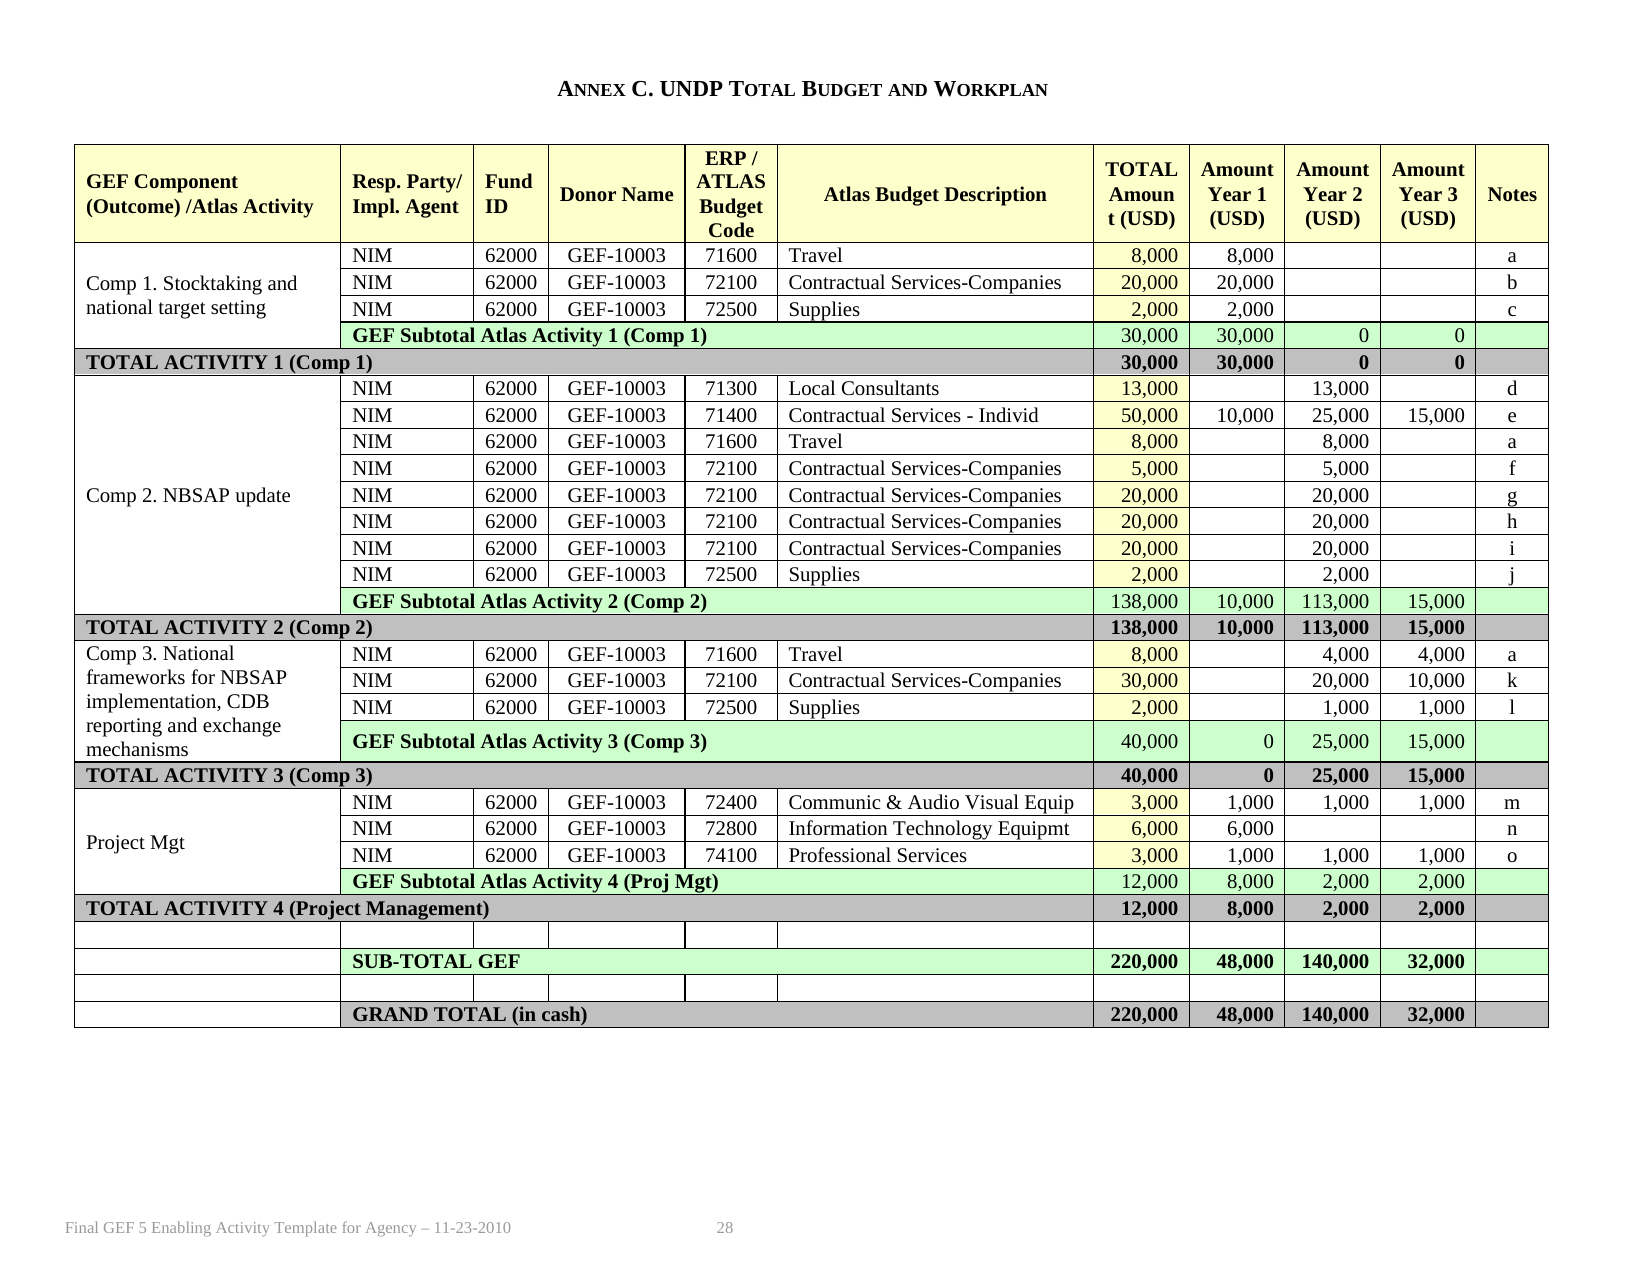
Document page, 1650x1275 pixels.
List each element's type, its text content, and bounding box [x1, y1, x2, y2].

table_header Donor Name [549, 145, 684, 242]
table_cell NIM [341, 508, 473, 534]
table_cell 72500 [686, 296, 777, 321]
table_cell 30,000 [1094, 349, 1189, 374]
table_cell NIM [341, 694, 473, 720]
table_cell 113,000 [1285, 615, 1380, 640]
table_cell 30,000 [1190, 349, 1284, 374]
table_cell NIM [341, 243, 473, 268]
table_cell NIM [341, 535, 473, 560]
table_cell 20,000 [1094, 508, 1189, 534]
table_cell Contractual Services-Companies [778, 668, 1093, 693]
table_cell 220,000 [1094, 949, 1189, 974]
table_cell 13,000 [1285, 376, 1380, 401]
table_cell [1476, 895, 1548, 921]
table_cell [1285, 975, 1380, 1001]
table_cell NIM [341, 842, 473, 868]
table_cell 62000 [474, 789, 548, 814]
table_cell 1,000 [1285, 694, 1380, 720]
table_cell Local Consultants [778, 376, 1093, 401]
table_cell 62000 [474, 508, 548, 534]
table_cell [778, 922, 1093, 947]
text Annex C. UNDP Total Budget and Workplan [75, 75, 1530, 101]
table_cell i [1476, 535, 1548, 560]
table_cell Travel [778, 429, 1093, 454]
table_cell TOTAL ACTIVITY 1 (Comp 1) [75, 349, 1093, 374]
table_cell 0 [1285, 323, 1380, 348]
table_cell 71600 [686, 429, 777, 454]
table_cell a [1476, 641, 1548, 667]
table_cell 2,000 [1285, 895, 1380, 921]
table_cell 62000 [474, 668, 548, 693]
table_cell 2,000 [1094, 296, 1189, 321]
table_cell GEF-10003 [549, 482, 684, 507]
table_cell 113,000 [1285, 588, 1380, 613]
table_cell [1190, 922, 1284, 947]
table_cell 62000 [474, 694, 548, 720]
table_cell [1476, 323, 1548, 348]
table_header Amount Year 1 (USD) [1190, 145, 1284, 242]
table_cell 5,000 [1094, 455, 1189, 481]
table_cell NIM [341, 641, 473, 667]
table_cell [75, 975, 340, 1001]
table_cell GEF Subtotal Atlas Activity 1 (Comp 1) [341, 323, 1093, 348]
table_cell 2,000 [1285, 561, 1380, 587]
table_cell [75, 922, 340, 947]
table_cell Contractual Services-Companies [778, 482, 1093, 507]
table_cell 62000 [474, 429, 548, 454]
table_cell [1190, 376, 1284, 401]
table_cell a [1476, 243, 1548, 268]
table_cell Contractual Services - Individ [778, 402, 1093, 428]
table_cell NIM [341, 402, 473, 428]
table_cell [1190, 508, 1284, 534]
table_cell NIM [341, 482, 473, 507]
table_header Amount Year 3 (USD) [1381, 145, 1475, 242]
table_cell 20,000 [1094, 269, 1189, 295]
table_cell Professional Services [778, 842, 1093, 868]
table_cell l [1476, 694, 1548, 720]
table_cell GEF-10003 [549, 816, 684, 841]
table_cell 30,000 [1190, 323, 1284, 348]
table_cell [1190, 482, 1284, 507]
table_cell 8,000 [1190, 243, 1284, 268]
table_cell 15,000 [1381, 615, 1475, 640]
table_cell m [1476, 789, 1548, 814]
table_cell 0 [1190, 721, 1284, 761]
table_cell n [1476, 816, 1548, 841]
table_header Resp. Party/ Impl. Agent [341, 145, 473, 242]
table_cell 62000 [474, 641, 548, 667]
table_cell NIM [341, 789, 473, 814]
table_cell [1381, 269, 1475, 295]
table_cell [474, 922, 548, 947]
table_cell NIM [341, 561, 473, 587]
table_cell 62000 [474, 455, 548, 481]
table_header Amount Year 2 (USD) [1285, 145, 1380, 242]
table_cell Contractual Services-Companies [778, 455, 1093, 481]
table_cell [1476, 1002, 1548, 1027]
table_cell Communic & Audio Visual Equip [778, 789, 1093, 814]
table_cell o [1476, 842, 1548, 868]
table_cell GRAND TOTAL (in cash) [341, 1002, 1093, 1027]
table_cell 12,000 [1094, 895, 1189, 921]
table_cell 40,000 [1094, 763, 1189, 788]
table_cell 2,000 [1285, 869, 1380, 894]
table_cell 30,000 [1094, 668, 1189, 693]
table_cell GEF-10003 [549, 455, 684, 481]
table_cell [1476, 763, 1548, 788]
table_cell 2,000 [1381, 869, 1475, 894]
table_cell 6,000 [1190, 816, 1284, 841]
table_cell GEF-10003 [549, 243, 684, 268]
table_cell GEF-10003 [549, 668, 684, 693]
table_cell [549, 975, 684, 1001]
table_cell 2,000 [1094, 561, 1189, 587]
table_cell 10,000 [1190, 588, 1284, 613]
table_cell a [1476, 429, 1548, 454]
table_cell Project Mgt [75, 789, 340, 894]
table_cell TOTAL ACTIVITY 4 (Project Management) [75, 895, 1093, 921]
table_cell NIM [341, 816, 473, 841]
table_cell NIM [341, 429, 473, 454]
table_cell [1190, 561, 1284, 587]
table_cell 72100 [686, 668, 777, 693]
table_cell TOTAL ACTIVITY 3 (Comp 3) [75, 763, 1093, 788]
table_cell [1381, 508, 1475, 534]
table_cell [1381, 429, 1475, 454]
table_cell [1381, 922, 1475, 947]
table_cell 1,000 [1381, 694, 1475, 720]
table_cell [1381, 975, 1475, 1001]
table_cell GEF-10003 [549, 269, 684, 295]
table_cell GEF Subtotal Atlas Activity 4 (Proj Mgt) [341, 869, 1093, 894]
table_cell [341, 922, 473, 947]
table_cell 2,000 [1381, 895, 1475, 921]
table_cell 3,000 [1094, 842, 1189, 868]
table_cell 13,000 [1094, 376, 1189, 401]
table_cell 62000 [474, 482, 548, 507]
table_cell 72500 [686, 694, 777, 720]
table_cell GEF-10003 [549, 789, 684, 814]
table_cell Contractual Services-Companies [778, 508, 1093, 534]
table_cell [1190, 668, 1284, 693]
table_cell h [1476, 508, 1548, 534]
table_cell 1,000 [1381, 842, 1475, 868]
table_header GEF Component (Outcome) /Atlas Activity [75, 145, 340, 242]
table_cell [341, 975, 473, 1001]
table_cell [1190, 455, 1284, 481]
table_cell 48,000 [1190, 1002, 1284, 1027]
table_cell 62000 [474, 296, 548, 321]
table_cell e [1476, 402, 1548, 428]
table_cell GEF-10003 [549, 561, 684, 587]
table_cell [1285, 296, 1380, 321]
table_cell [1285, 922, 1380, 947]
table_cell Contractual Services-Companies [778, 269, 1093, 295]
table_cell Travel [778, 243, 1093, 268]
table_cell NIM [341, 376, 473, 401]
table_header Fund ID [474, 145, 548, 242]
table_cell 5,000 [1285, 455, 1380, 481]
table_cell 3,000 [1094, 789, 1189, 814]
table_cell 15,000 [1381, 402, 1475, 428]
table_cell 30,000 [1094, 323, 1189, 348]
table_cell [1094, 975, 1189, 1001]
table_cell 62000 [474, 535, 548, 560]
table_cell 15,000 [1381, 588, 1475, 613]
table_cell [1476, 721, 1548, 761]
table_cell [1190, 641, 1284, 667]
table_cell [75, 1002, 340, 1027]
table_cell 20,000 [1285, 535, 1380, 560]
table_cell 62000 [474, 376, 548, 401]
table_cell 62000 [474, 842, 548, 868]
table_cell 1,000 [1285, 789, 1380, 814]
table_cell d [1476, 376, 1548, 401]
table_cell 4,000 [1381, 641, 1475, 667]
table_cell 15,000 [1381, 763, 1475, 788]
table_cell 12,000 [1094, 869, 1189, 894]
table_cell 138,000 [1094, 615, 1189, 640]
table_cell 8,000 [1094, 641, 1189, 667]
table_cell GEF-10003 [549, 296, 684, 321]
table_cell 20,000 [1190, 269, 1284, 295]
table_cell 1,000 [1381, 789, 1475, 814]
table_cell [1381, 482, 1475, 507]
table_cell Comp 1. Stocktaking and national target setting [75, 243, 340, 348]
table_cell 140,000 [1285, 949, 1380, 974]
table_cell Travel [778, 641, 1093, 667]
table_cell GEF-10003 [549, 508, 684, 534]
table_cell 138,000 [1094, 588, 1189, 613]
table_cell [1381, 535, 1475, 560]
table_cell NIM [341, 455, 473, 481]
table_cell [1476, 869, 1548, 894]
table_cell GEF Subtotal Atlas Activity 3 (Comp 3) [341, 721, 1093, 761]
table_cell Supplies [778, 694, 1093, 720]
table_cell [1285, 243, 1380, 268]
table_cell 10,000 [1190, 615, 1284, 640]
table_cell Supplies [778, 561, 1093, 587]
table_cell 62000 [474, 243, 548, 268]
table_cell [1476, 975, 1548, 1001]
table_cell 40,000 [1094, 721, 1189, 761]
table_cell 32,000 [1381, 1002, 1475, 1027]
table_cell 20,000 [1094, 482, 1189, 507]
table_cell 2,000 [1190, 296, 1284, 321]
table_cell [1190, 429, 1284, 454]
table_cell NIM [341, 269, 473, 295]
table_cell 71600 [686, 641, 777, 667]
table_cell [1381, 561, 1475, 587]
table_cell 15,000 [1381, 721, 1475, 761]
table_cell GEF Subtotal Atlas Activity 2 (Comp 2) [341, 588, 1093, 613]
table_cell [1094, 922, 1189, 947]
table_cell 71400 [686, 402, 777, 428]
table_header ERP / ATLAS Budget Code [686, 145, 777, 242]
table_cell [778, 975, 1093, 1001]
table_cell 8,000 [1190, 869, 1284, 894]
table_cell 72100 [686, 455, 777, 481]
table_cell [1285, 816, 1380, 841]
table_cell GEF-10003 [549, 694, 684, 720]
table_cell [1381, 243, 1475, 268]
table_cell 25,000 [1285, 402, 1380, 428]
table_cell [686, 922, 777, 947]
table_cell 72100 [686, 269, 777, 295]
table_cell 4,000 [1285, 641, 1380, 667]
table_cell 74100 [686, 842, 777, 868]
table_cell [1476, 588, 1548, 613]
table_cell 0 [1381, 349, 1475, 374]
table_cell 62000 [474, 402, 548, 428]
table_cell 10,000 [1190, 402, 1284, 428]
table_cell GEF-10003 [549, 641, 684, 667]
table_cell j [1476, 561, 1548, 587]
table_cell [1381, 296, 1475, 321]
table_cell 8,000 [1094, 243, 1189, 268]
table_cell 71600 [686, 243, 777, 268]
table_cell [1381, 376, 1475, 401]
table_cell 10,000 [1381, 668, 1475, 693]
table_cell f [1476, 455, 1548, 481]
table_cell 72100 [686, 482, 777, 507]
table_cell 20,000 [1285, 508, 1380, 534]
table_cell k [1476, 668, 1548, 693]
table_cell 72400 [686, 789, 777, 814]
table_cell 72800 [686, 816, 777, 841]
table_cell [686, 975, 777, 1001]
table_cell Comp 3. National frameworks for NBSAP implementation, CDB reporting and exchange mechanisms [75, 641, 340, 761]
table_cell [1476, 349, 1548, 374]
table_cell 48,000 [1190, 949, 1284, 974]
table_cell NIM [341, 296, 473, 321]
table_cell Contractual Services-Companies [778, 535, 1093, 560]
table_cell 0 [1190, 763, 1284, 788]
table_cell 32,000 [1381, 949, 1475, 974]
table_cell [549, 922, 684, 947]
table_cell 220,000 [1094, 1002, 1189, 1027]
table_cell 72100 [686, 508, 777, 534]
table_cell [1190, 535, 1284, 560]
table_cell 0 [1285, 349, 1380, 374]
table_cell 20,000 [1285, 482, 1380, 507]
table_cell 6,000 [1094, 816, 1189, 841]
table_cell [1190, 694, 1284, 720]
table_cell 20,000 [1094, 535, 1189, 560]
table_cell [1476, 615, 1548, 640]
table_cell 140,000 [1285, 1002, 1380, 1027]
table_cell GEF-10003 [549, 376, 684, 401]
table_cell 71300 [686, 376, 777, 401]
table_cell b [1476, 269, 1548, 295]
table_cell Information Technology Equipmt [778, 816, 1093, 841]
table_cell [1285, 269, 1380, 295]
table_cell 72500 [686, 561, 777, 587]
table_cell 25,000 [1285, 721, 1380, 761]
table_cell [1190, 975, 1284, 1001]
table_cell 62000 [474, 269, 548, 295]
table_header Notes [1476, 145, 1548, 242]
table_cell 2,000 [1094, 694, 1189, 720]
table_cell GEF-10003 [549, 535, 684, 560]
table_header Atlas Budget Description [778, 145, 1093, 242]
table_cell NIM [341, 668, 473, 693]
table_cell g [1476, 482, 1548, 507]
table_cell GEF-10003 [549, 842, 684, 868]
table_cell 1,000 [1190, 842, 1284, 868]
table_cell 62000 [474, 816, 548, 841]
table_cell [1381, 816, 1475, 841]
table_cell Comp 2. NBSAP update [75, 376, 340, 613]
table_cell TOTAL ACTIVITY 2 (Comp 2) [75, 615, 1093, 640]
table_cell [1476, 949, 1548, 974]
table_cell [75, 949, 340, 974]
table_cell 8,000 [1094, 429, 1189, 454]
table_header TOTAL Amount (USD) [1094, 145, 1189, 242]
table_cell 25,000 [1285, 763, 1380, 788]
table_cell [1476, 922, 1548, 947]
table_cell [474, 975, 548, 1001]
table_cell 0 [1381, 323, 1475, 348]
table_cell 50,000 [1094, 402, 1189, 428]
table_cell SUB-TOTAL GEF [341, 949, 1093, 974]
table_cell c [1476, 296, 1548, 321]
table_cell 62000 [474, 561, 548, 587]
table_cell Supplies [778, 296, 1093, 321]
table_cell GEF-10003 [549, 429, 684, 454]
table_cell [1381, 455, 1475, 481]
table_cell GEF-10003 [549, 402, 684, 428]
table_cell 8,000 [1285, 429, 1380, 454]
table_cell 8,000 [1190, 895, 1284, 921]
table_cell 20,000 [1285, 668, 1380, 693]
table_cell 1,000 [1190, 789, 1284, 814]
table_cell 72100 [686, 535, 777, 560]
table_cell 1,000 [1285, 842, 1380, 868]
